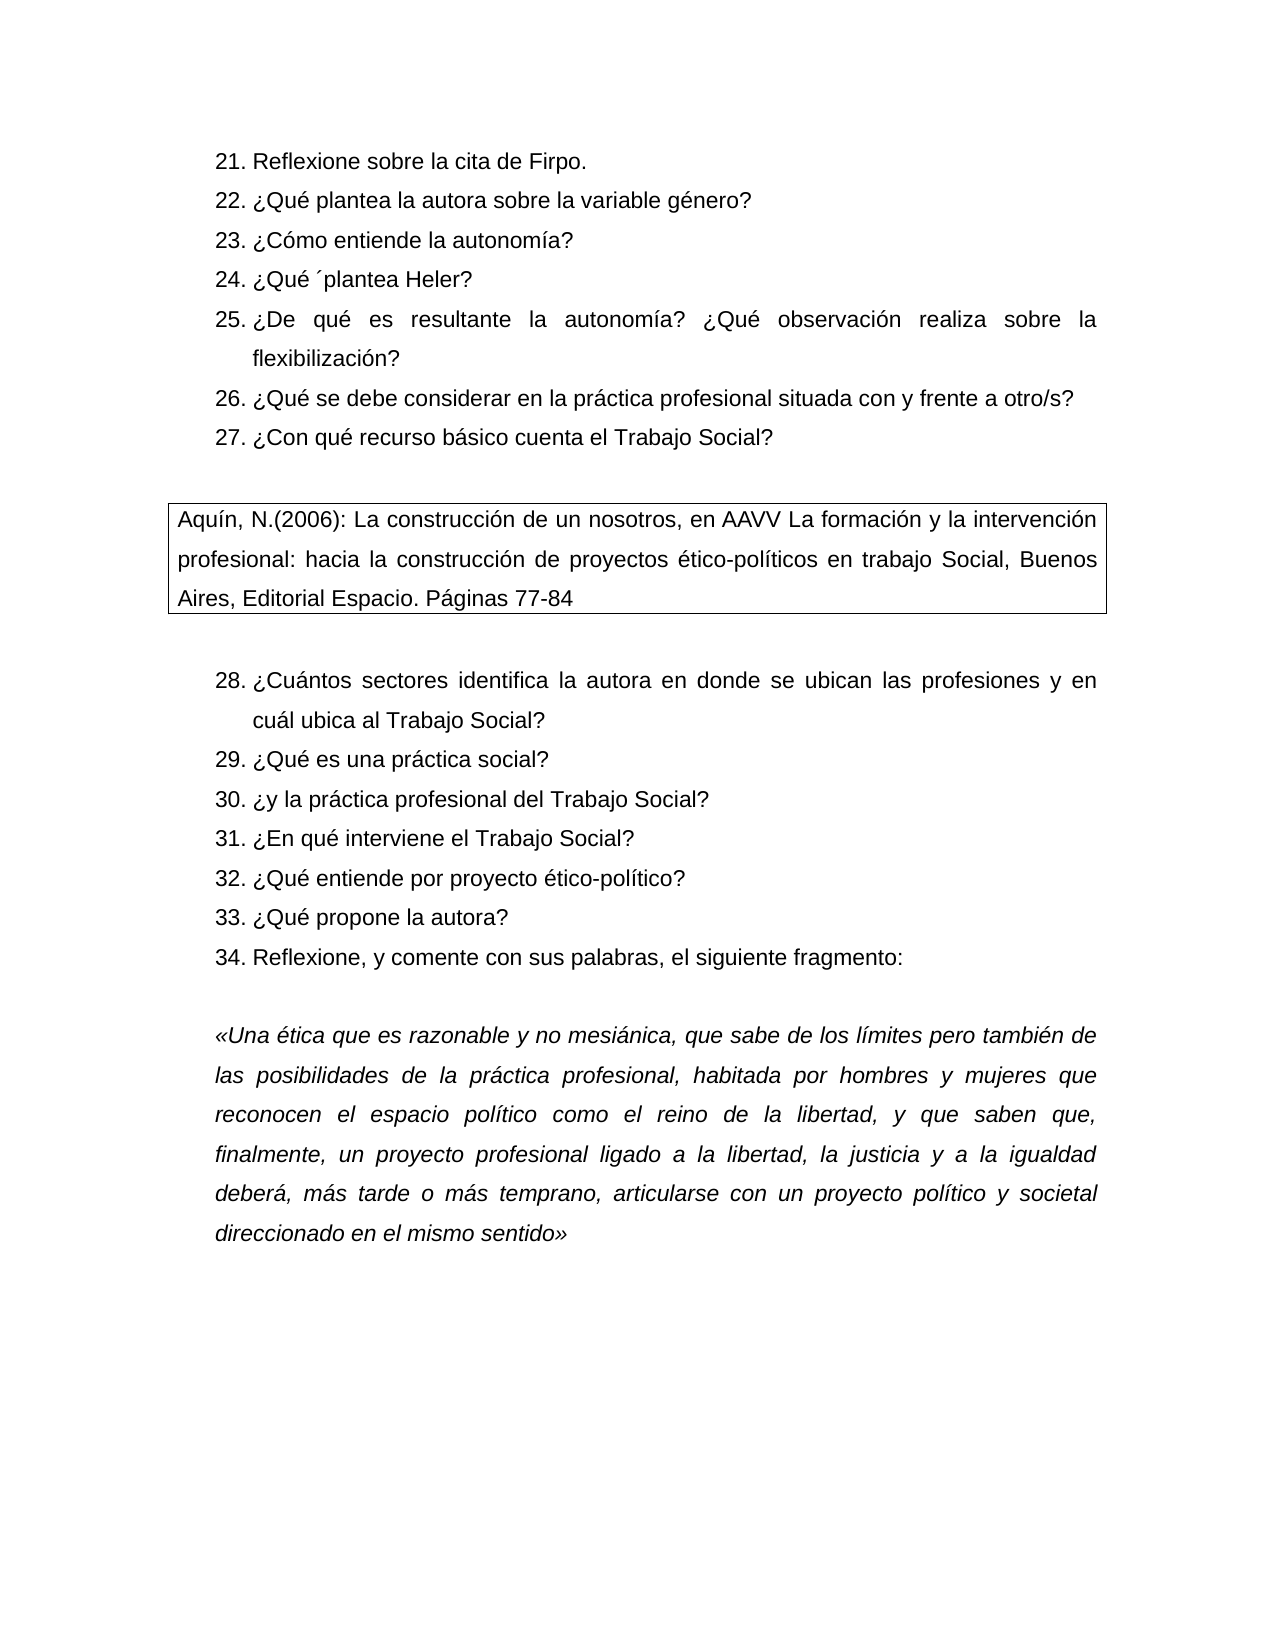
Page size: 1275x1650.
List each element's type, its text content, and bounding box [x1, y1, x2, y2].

list ¿En qué interviene el Trabajo Social? [215, 825, 1098, 851]
text «Una ética que es razonable y no mesiánica, que sabe de los límites pero también de las posibilidades de la práctica profesional, habitada por hombres y mujeres que reconocen el espacio político como el reino de la libertad, y que saben que, finalmente, un proyecto profesional ligado a la libertad, la justicia y a la igualdad deberá, más tarde o más temprano, articularse con un proyecto político y societal direccionado en el mismo sentido» [215, 1022, 1098, 1246]
list ¿Qué es una práctica social? [215, 746, 1098, 772]
list ¿De qué es resultante la autonomía? ¿Qué observación realiza sobre la flexibilización? [215, 306, 1098, 371]
list ¿Cómo entiende la autonomía? [215, 227, 1098, 253]
list ¿Qué propone la autora? [215, 904, 1098, 930]
list ¿Cuántos sectores identifica la autora en donde se ubican las profesiones y en cuál ubica al Trabajo Social? [215, 667, 1098, 733]
list ¿Qué ´plantea Heler? [215, 266, 1098, 292]
list ¿Qué plantea la autora sobre la variable género? [215, 187, 1098, 213]
list Reflexione sobre la cita de Firpo. [215, 148, 1098, 174]
list ¿Qué entiende por proyecto ético-político? [215, 864, 1098, 891]
list Reflexione, y comente con sus palabras, el siguiente fragmento: [215, 943, 1098, 970]
list ¿Con qué recurso básico cuenta el Trabajo Social? [215, 424, 1098, 450]
list ¿Qué se debe considerar en la práctica profesional situada con y frente a otro/s? [215, 384, 1098, 411]
text Aquín, N.(2006): La construcción de un nosotros, en AAVV La formación y la intervención profesional: hacia la construcción de proyectos ético-políticos en trabajo Social, Buenos Aires, Editorial Espacio. Páginas 77-84 [169, 504, 1106, 613]
list ¿y la práctica profesional del Trabajo Social? [215, 786, 1098, 812]
